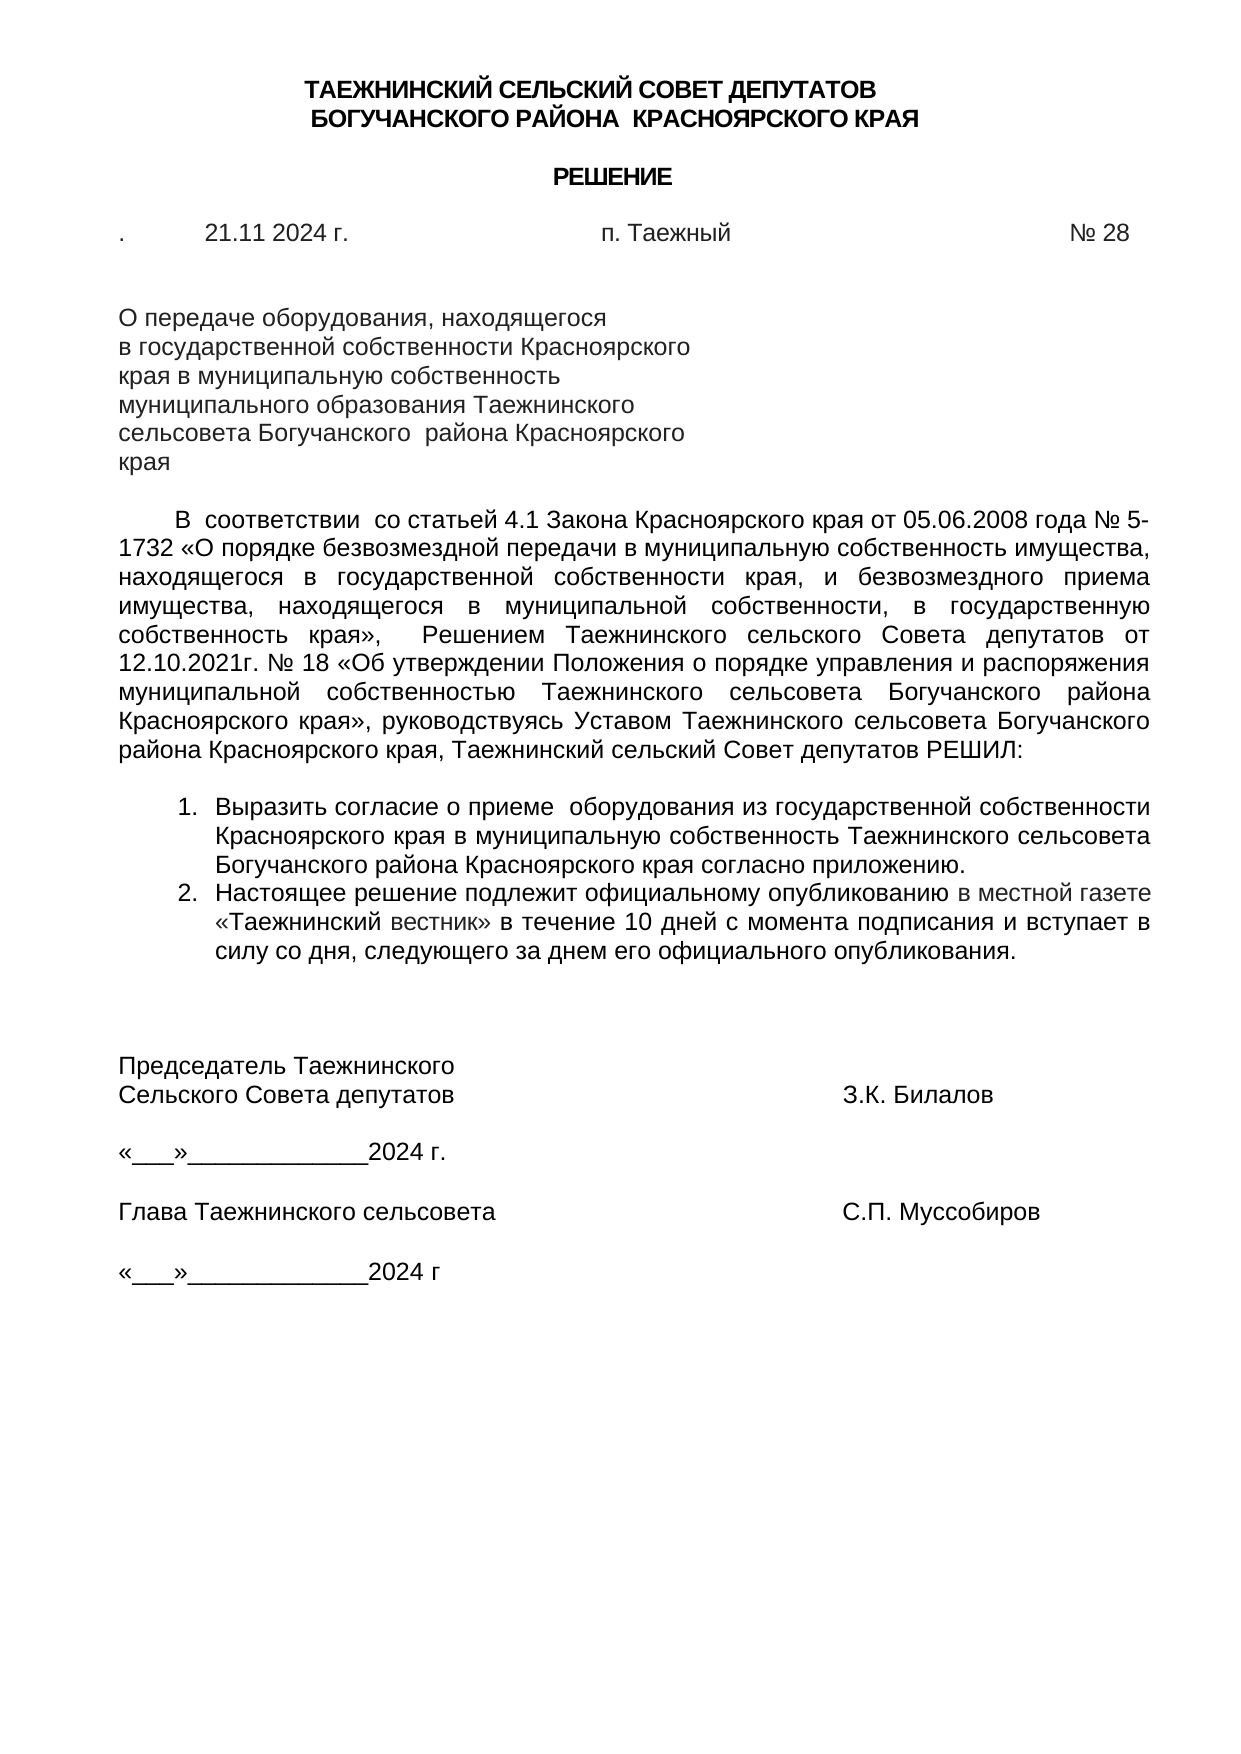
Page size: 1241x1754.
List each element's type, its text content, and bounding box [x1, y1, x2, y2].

text В соответствии со статьей 4.1 Закона Красноярского края от 05.06.2008 года № 5-1732 «О порядке безвозмездной передачи в муниципальную собственность имущества, находящегося в государственной собственности края, и безвозмездного приема имущества, находящегося в муниципальной собственности, в государственную собственность края», Решением Таежнинского сельского Совета депутатов от 12.10.2021г. № 18 «Об утверждении Положения о порядке управления и распоряжения муниципальной собственностью Таежнинского сельсовета Богучанского района Красноярского края», руководствуясь Уставом Таежнинского сельсовета Богучанского района Красноярского края, Таежнинский сельский Совет депутатов РЕШИЛ: [118, 505, 1151, 763]
text края [118, 447, 1151, 476]
text края в муниципальную собственность [118, 361, 1151, 390]
list Настоящее решение подлежит официальному опубликованию в местной газете «Таежнинский вестник» в течение 10 дней с момента подписания и вступает в силу со дня, следующего за днем его официального опубликования. [177, 878, 1151, 965]
text сельсовета Богучанского района Красноярского [118, 418, 1151, 447]
text «___»_____________2024 г. [118, 1137, 1151, 1166]
text Председатель Таежнинского [118, 1051, 1151, 1080]
text БОГУЧАНСКОГО РАЙОНА КРАСНОЯРСКОГО КРАЯ [279, 104, 1181, 133]
text в государственной собственности Красноярского [118, 332, 1151, 361]
text ТАЕЖНИНСКИЙ СЕЛЬСКИЙ СОВЕТ ДЕПУТАТОВ [279, 76, 1181, 104]
text Глава Таежнинского сельсовета С.П. Муссобиров [118, 1197, 1151, 1226]
text РЕШЕНИЕ [279, 162, 1181, 191]
text О передаче оборудования, находящегося [118, 303, 1151, 332]
list Выразить согласие о приеме оборудования из государственной собственности Красноярского края в муниципальную собственность Таежнинского сельсовета Богучанского района Красноярского края согласно приложению. [177, 792, 1151, 878]
text муниципального образования Таежнинского [118, 390, 1151, 418]
text Сельского Совета депутатов З.К. Билалов [118, 1080, 1151, 1108]
text . 21.11 2024 г. п. Таежный № 28 [118, 218, 1151, 247]
text «___»_____________2024 г [118, 1257, 1151, 1286]
